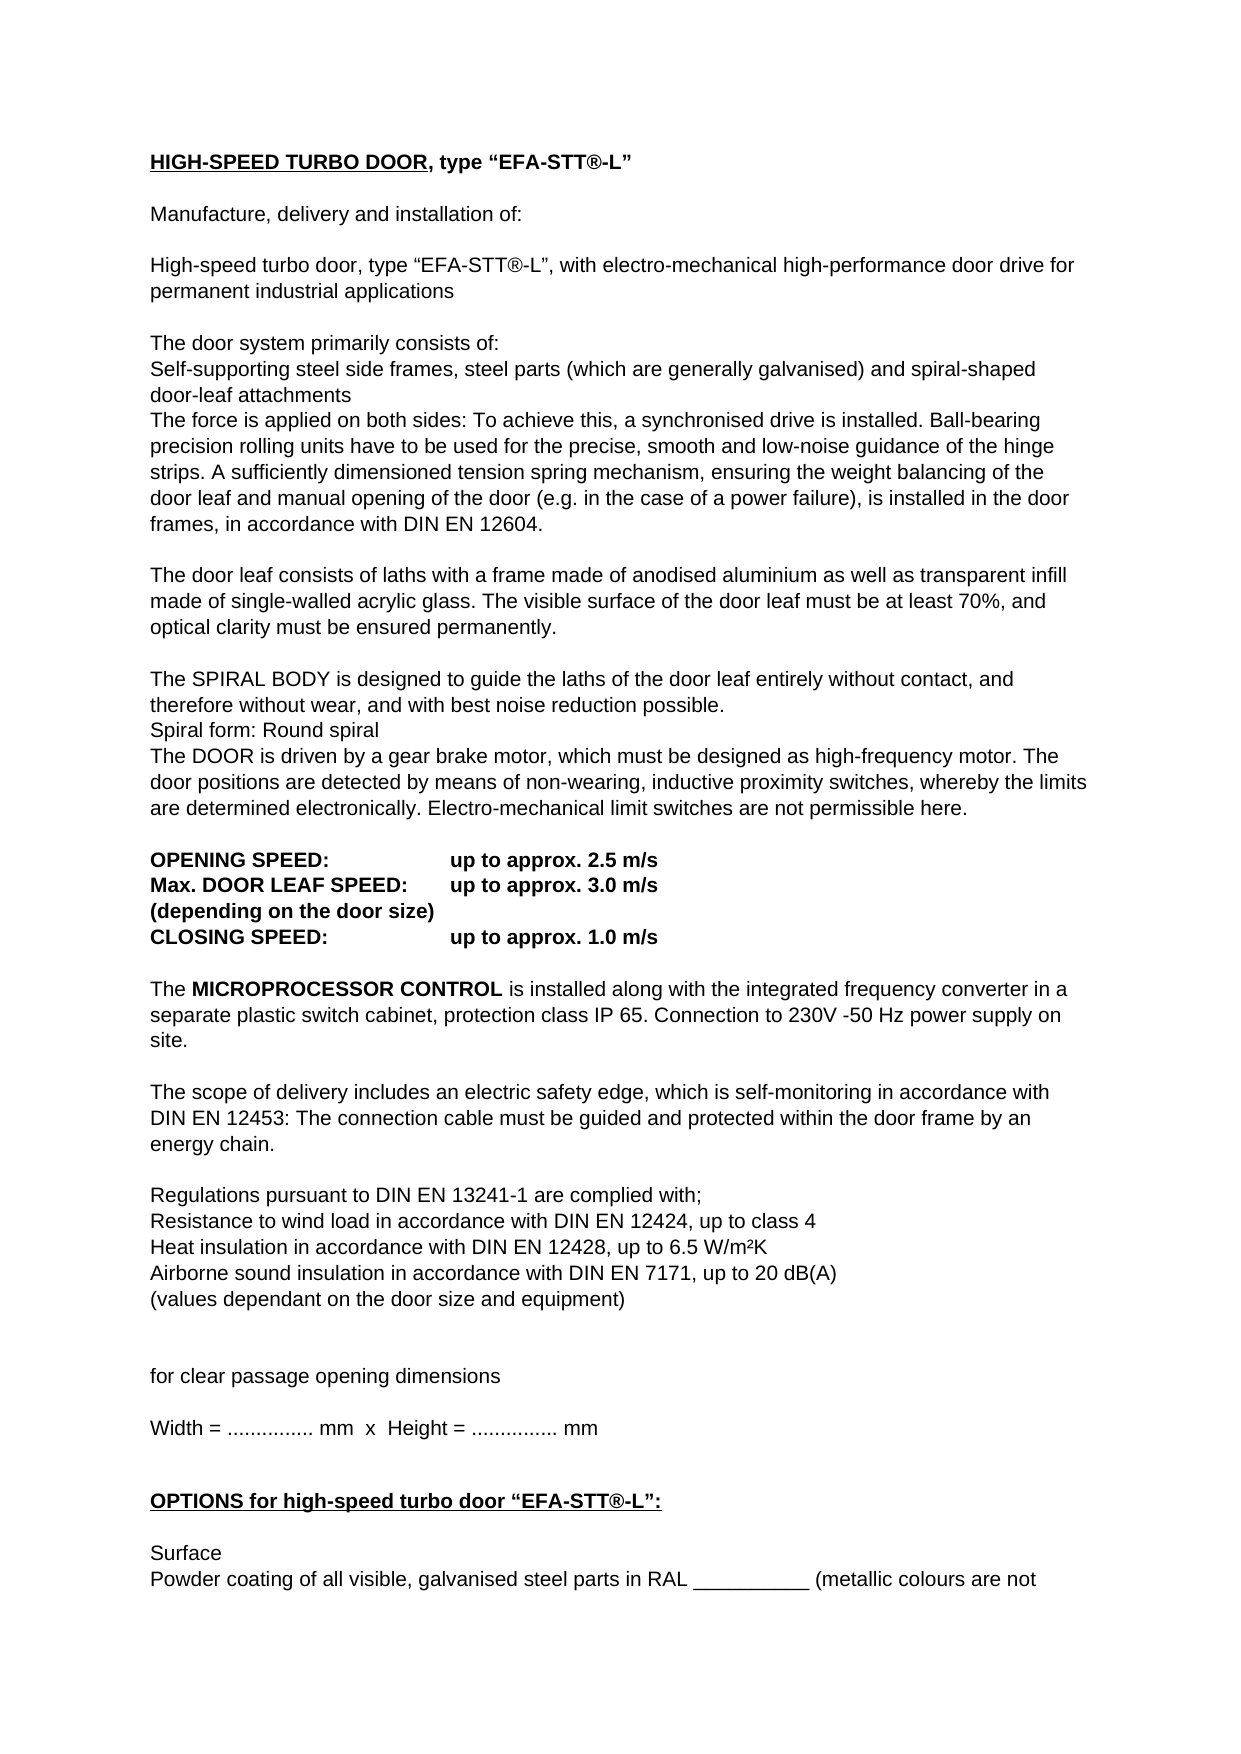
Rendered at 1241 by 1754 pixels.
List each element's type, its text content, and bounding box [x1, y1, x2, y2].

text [150, 1489, 1090, 1590]
text HIGH-SPEED TURBO DOOR, type “EFA-STT®-L” Manufacture, delivery and installation of: High-speed turbo door, type “EFA-STT®-L”, with electro-mechanical high-performance door drive for permanent industrial applications The door system primarily consists of: Self-supporting steel side frames, steel parts (which are generally galvanised) and spiral-shaped door-leaf attachments The force is applied on both sides: To achieve this, a synchronised drive is installed. Ball-bearing precision rolling units have to be used for the precise, smooth and low-noise guidance of the hinge strips. A sufficiently dimensioned tension spring mechanism, ensuring the weight balancing of the door leaf and manual opening of the door (e.g. in the case of a power failure), is installed in the door frames, in accordance with DIN EN 12604. The door leaf consists of laths with a frame made of anodised aluminium as well as transparent infill made of single-walled acrylic glass. The visible surface of the door leaf must be at least 70%, and optical clarity must be ensured permanently. The SPIRAL BODY is designed to guide the laths of the door leaf entirely without contact, and therefore without wear, and with best noise reduction possible. Spiral form: Round spiral The DOOR is driven by a gear brake motor, which must be designed as high-frequency motor. The door positions are detected by means of non-wearing, inductive proximity switches, whereby the limits are determined electronically. Electro-mechanical limit switches are not permissible here. OPENING SPEED: up to approx. 2.5 m/s Max. DOOR LEAF SPEED: up to approx. 3.0 m/s (depending on the door size) CLOSING SPEED: up to approx. 1.0 m/s The MICROPROCESSOR CONTROL is installed along with the integrated frequency converter in a separate plastic switch cabinet, protection class IP 65. Connection to 230V -50 Hz power supply on site. The scope of delivery includes an electric safety edge, which is self-monitoring in accordance with DIN EN 12453: The connection cable must be guided and protected within the door frame by an energy chain. Regulations pursuant to DIN EN 13241-1 are complied with; Resistance to wind load in accordance with DIN EN 12424, up to class 4 Heat insulation in accordance with DIN EN 12428, up to 6.5 W/m²K Airborne sound insulation in accordance with DIN EN 7171, up to 20 dB(A) (values dependant on the door size and equipment) for clear passage opening dimensions Width = ............... mm x Height = ............... mm [150, 150, 1090, 1470]
